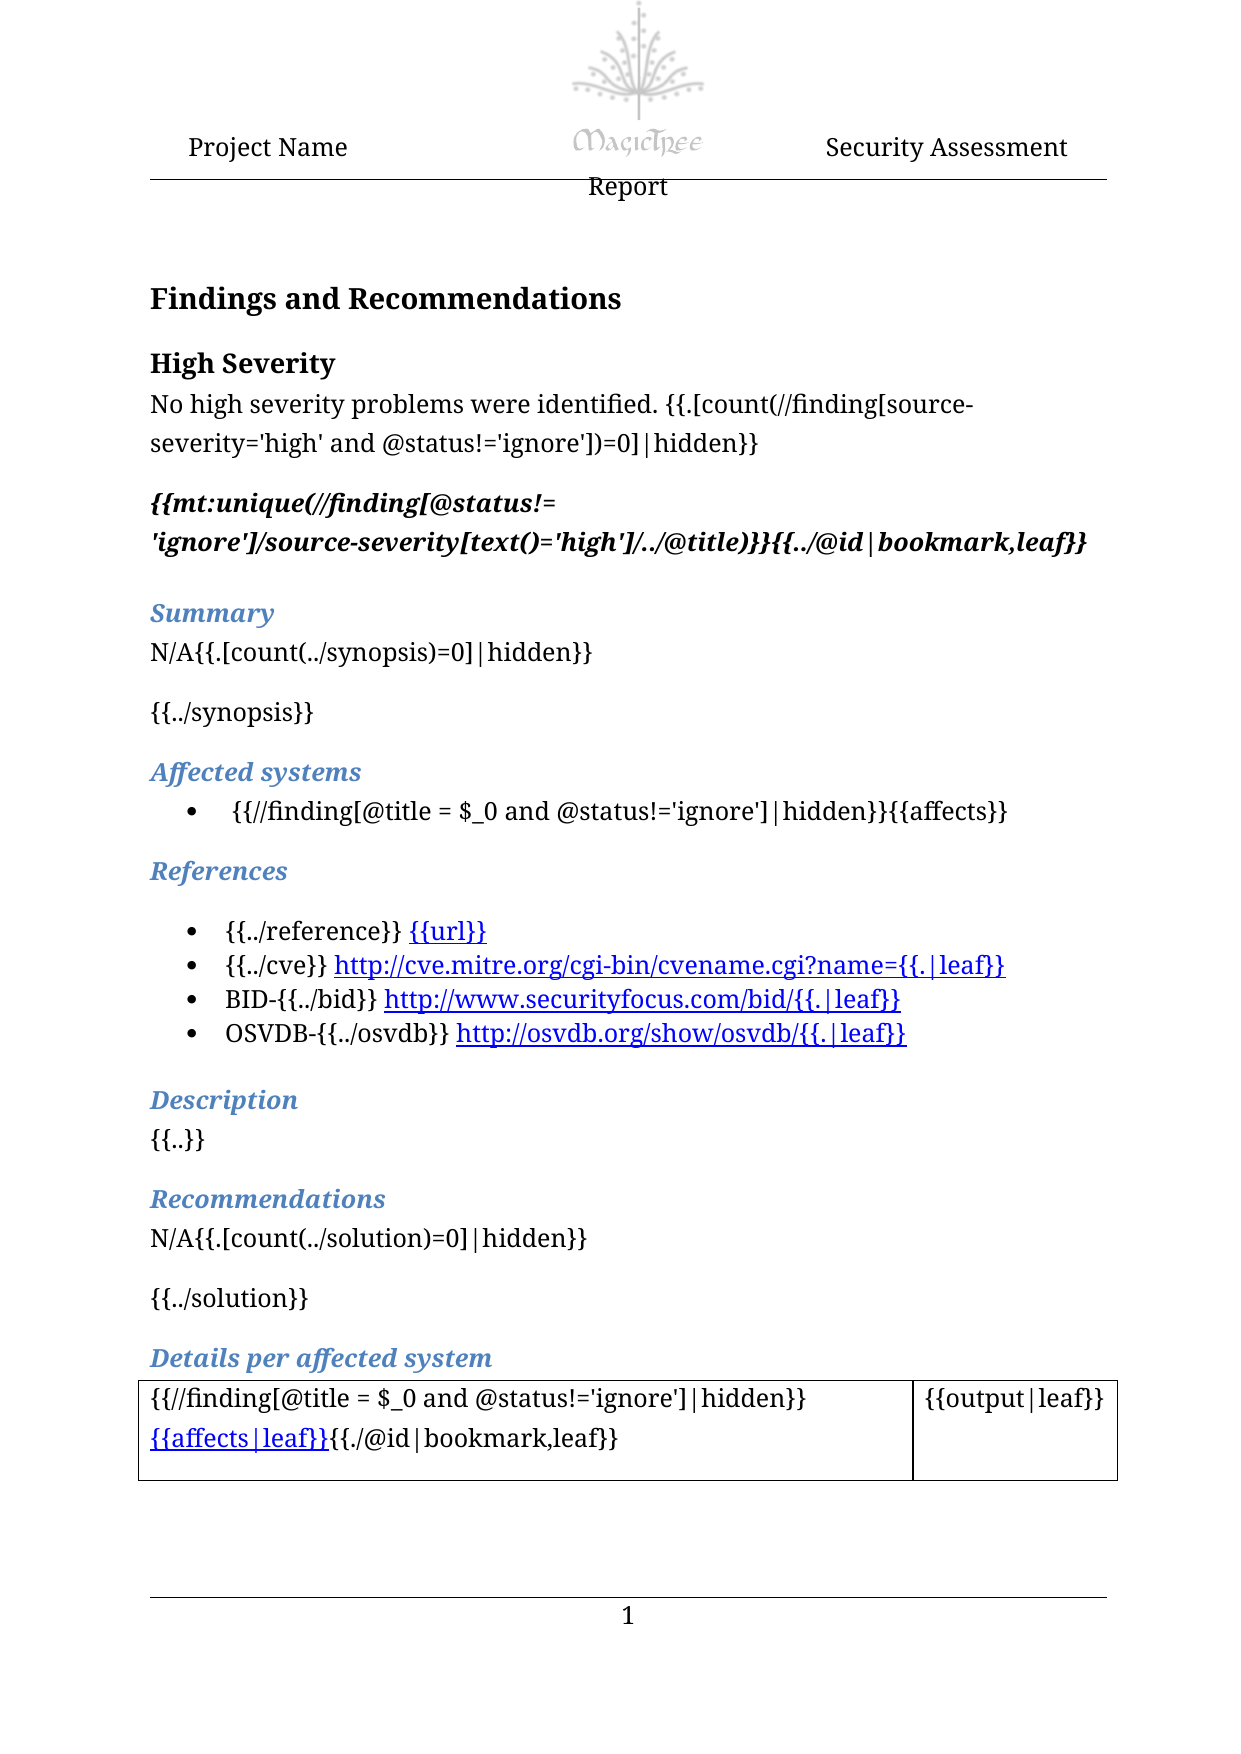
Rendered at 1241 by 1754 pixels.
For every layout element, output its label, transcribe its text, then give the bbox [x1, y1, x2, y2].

text N/A{{.[count(../solution)=0]|hidden}} [150, 1221, 1106, 1255]
subtitle Affected systems [150, 754, 1106, 789]
text {{../synopsis}} [150, 694, 1106, 729]
list {{../reference}} {{url}} [187, 914, 1106, 948]
list {{//finding[@title = $_0 and @status!='ignore']|hidden}}{{affects}} [187, 794, 1106, 828]
picture [571, 0, 705, 157]
subtitle {{mt:unique(//finding[@status!= 'ignore']/source-severity[text()='high']/../@title)}}{{../@id|bookmark,leaf}} [150, 486, 1106, 558]
subtitle High Severity [150, 344, 1106, 381]
subtitle Details per affected system [150, 1341, 1106, 1375]
table_header {{//finding[@title = $_0 and @status!='ignore']|hidden}}{{affects|leaf}}{{./@id|bookmark,leaf}} [139, 1381, 912, 1479]
subtitle Description [150, 1083, 1106, 1117]
text {{../solution}} [150, 1281, 1106, 1315]
text No high severity problems were identified. {{.[count(//finding[source-severity='high' and @status!='ignore'])=0]|hidden}} [150, 387, 1106, 460]
text References [150, 854, 1106, 888]
subtitle Findings and Recommendations [150, 278, 1106, 318]
subtitle Summary [150, 595, 1106, 629]
list BID-{{../bid}} http://www.securityfocus.com/bid/{{.|leaf}} [187, 982, 1106, 1016]
table_header {{output|leaf}} [914, 1381, 1117, 1479]
list {{../cve}} http://cve.mitre.org/cgi-bin/cvename.cgi?name={{.|leaf}} [187, 948, 1106, 982]
list OSVDB-{{../osvdb}} http://osvdb.org/show/osvdb/{{.|leaf}} [187, 1016, 1106, 1050]
text N/A{{.[count(../synopsis)=0]|hidden}} [150, 634, 1106, 669]
text {{..}} [150, 1122, 1106, 1156]
subtitle Recommendations [150, 1182, 1106, 1216]
